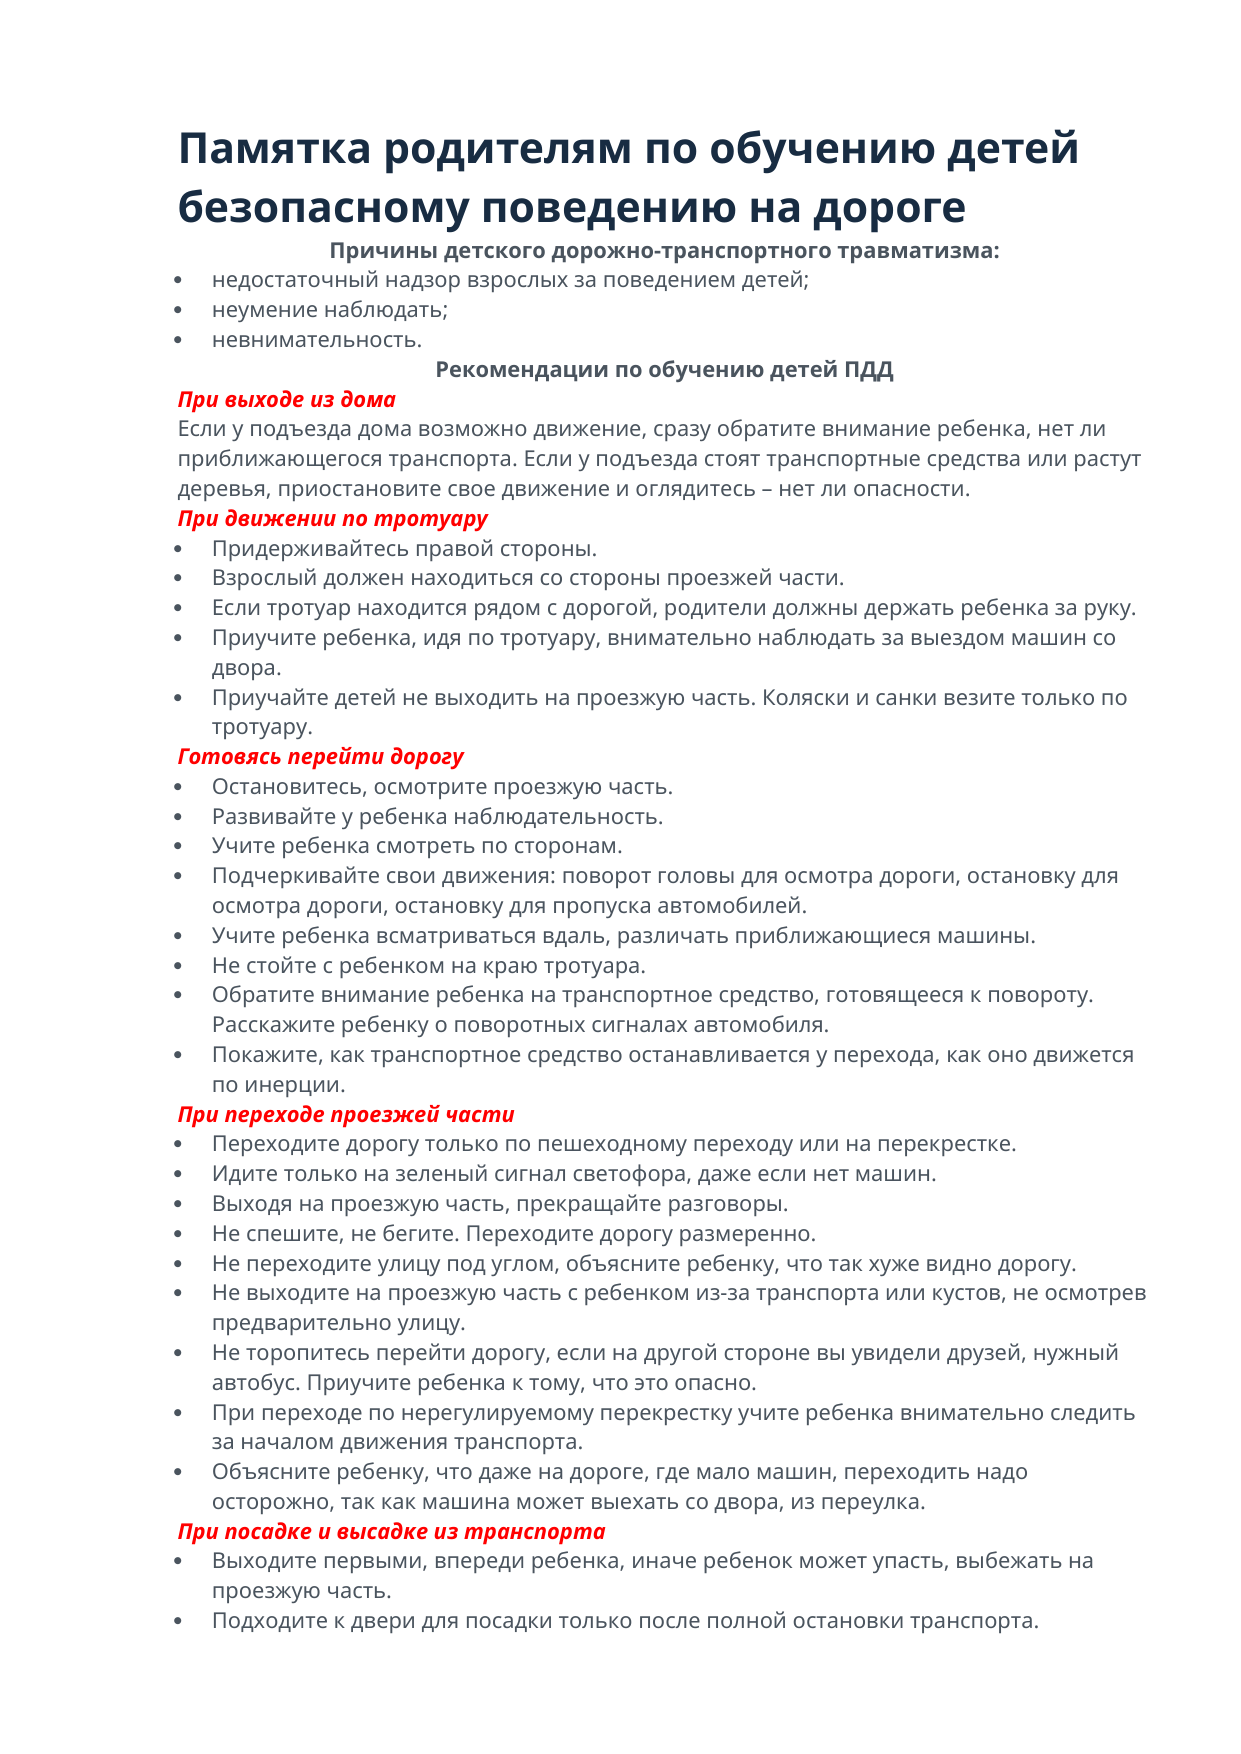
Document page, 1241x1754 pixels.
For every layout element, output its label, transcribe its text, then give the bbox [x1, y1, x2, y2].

list Не торопитесь перейти дорогу, если на другой стороне вы увидели друзей, нужный автобус. Приучите ребенка к тому, что это опасно. [174, 1337, 1152, 1396]
list Не переходите улицу под углом, объясните ребенку, что так хуже видно дорогу. [174, 1247, 1152, 1277]
text Если у подъезда дома возможно движение, сразу обратите внимание ребенка, нет ли приближающегося транспорта. Если у подъезда стоят транспортные средства или растут деревья, приостановите свое движение и оглядитесь – нет ли опасности. [177, 413, 1152, 503]
text При движении по тротуару [177, 503, 1152, 532]
list Подчеркивайте свои движения: поворот головы для осмотра дороги, остановку для осмотра дороги, остановку для пропуска автомобилей. [174, 860, 1152, 920]
list Объясните ребенку, что даже на дороге, где мало машин, переходить надо осторожно, так как машина может выехать со двора, из переулка. [174, 1456, 1152, 1516]
list Приучайте детей не выходить на проезжую часть. Коляски и санки везите только по тротуару. [174, 681, 1152, 741]
list Не спешите, не бегите. Переходите дорогу размеренно. [174, 1218, 1152, 1247]
list неумение наблюдать; [174, 294, 1152, 324]
list невнимательность. [174, 324, 1152, 354]
text При выходе из дома [177, 383, 1152, 413]
list Остановитесь, осмотрите проезжую часть. [174, 771, 1152, 801]
list Учите ребенка всматриваться вдаль, различать приближающиеся машины. [174, 920, 1152, 949]
list Развивайте у ребенка наблюдательность. [174, 801, 1152, 830]
list Не выходите на проезжую часть с ребенком из-за транспорта или кустов, не осмотрев предварительно улицу. [174, 1277, 1152, 1337]
list Учите ребенка смотреть по сторонам. [174, 830, 1152, 860]
list Взрослый должен находиться со стороны проезжей части. [174, 562, 1152, 592]
list При переходе по нерегулируемому перекрестку учите ребенка внимательно следить за началом движения транспорта. [174, 1396, 1152, 1456]
text Памятка родителям по обучению детей безопасному поведению на дороге [177, 118, 1152, 234]
text Причины детского дорожно-транспортного травматизма: [177, 234, 1152, 264]
list Идите только на зеленый сигнал светофора, даже если нет машин. [174, 1158, 1152, 1188]
text Рекомендации по обучению детей ПДД [177, 354, 1152, 383]
list недостаточный надзор взрослых за поведением детей; [174, 264, 1152, 294]
list Выходя на проезжую часть, прекращайте разговоры. [174, 1188, 1152, 1218]
list Обратите внимание ребенка на транспортное средство, готовящееся к повороту. Расскажите ребенку о поворотных сигналах автомобиля. [174, 979, 1152, 1039]
list Подходите к двери для посадки только после полной остановки транспорта. [174, 1605, 1152, 1635]
list Покажите, как транспортное средство останавливается у перехода, как оно движется по инерции. [174, 1039, 1152, 1098]
list Если тротуар находится рядом с дорогой, родители должны держать ребенка за руку. [174, 592, 1152, 622]
list Придерживайтесь правой стороны. [174, 532, 1152, 562]
text При переходе проезжей части [177, 1098, 1152, 1128]
text При посадке и высадке из транспорта [177, 1516, 1152, 1545]
text Готовясь перейти дорогу [177, 741, 1152, 771]
list Приучите ребенка, идя по тротуару, внимательно наблюдать за выездом машин со двора. [174, 622, 1152, 681]
list Не стойте с ребенком на краю тротуара. [174, 949, 1152, 979]
list Переходите дорогу только по пешеходному переходу или на перекрестке. [174, 1128, 1152, 1158]
list Выходите первыми, впереди ребенка, иначе ребенок может упасть, выбежать на проезжую часть. [174, 1545, 1152, 1605]
